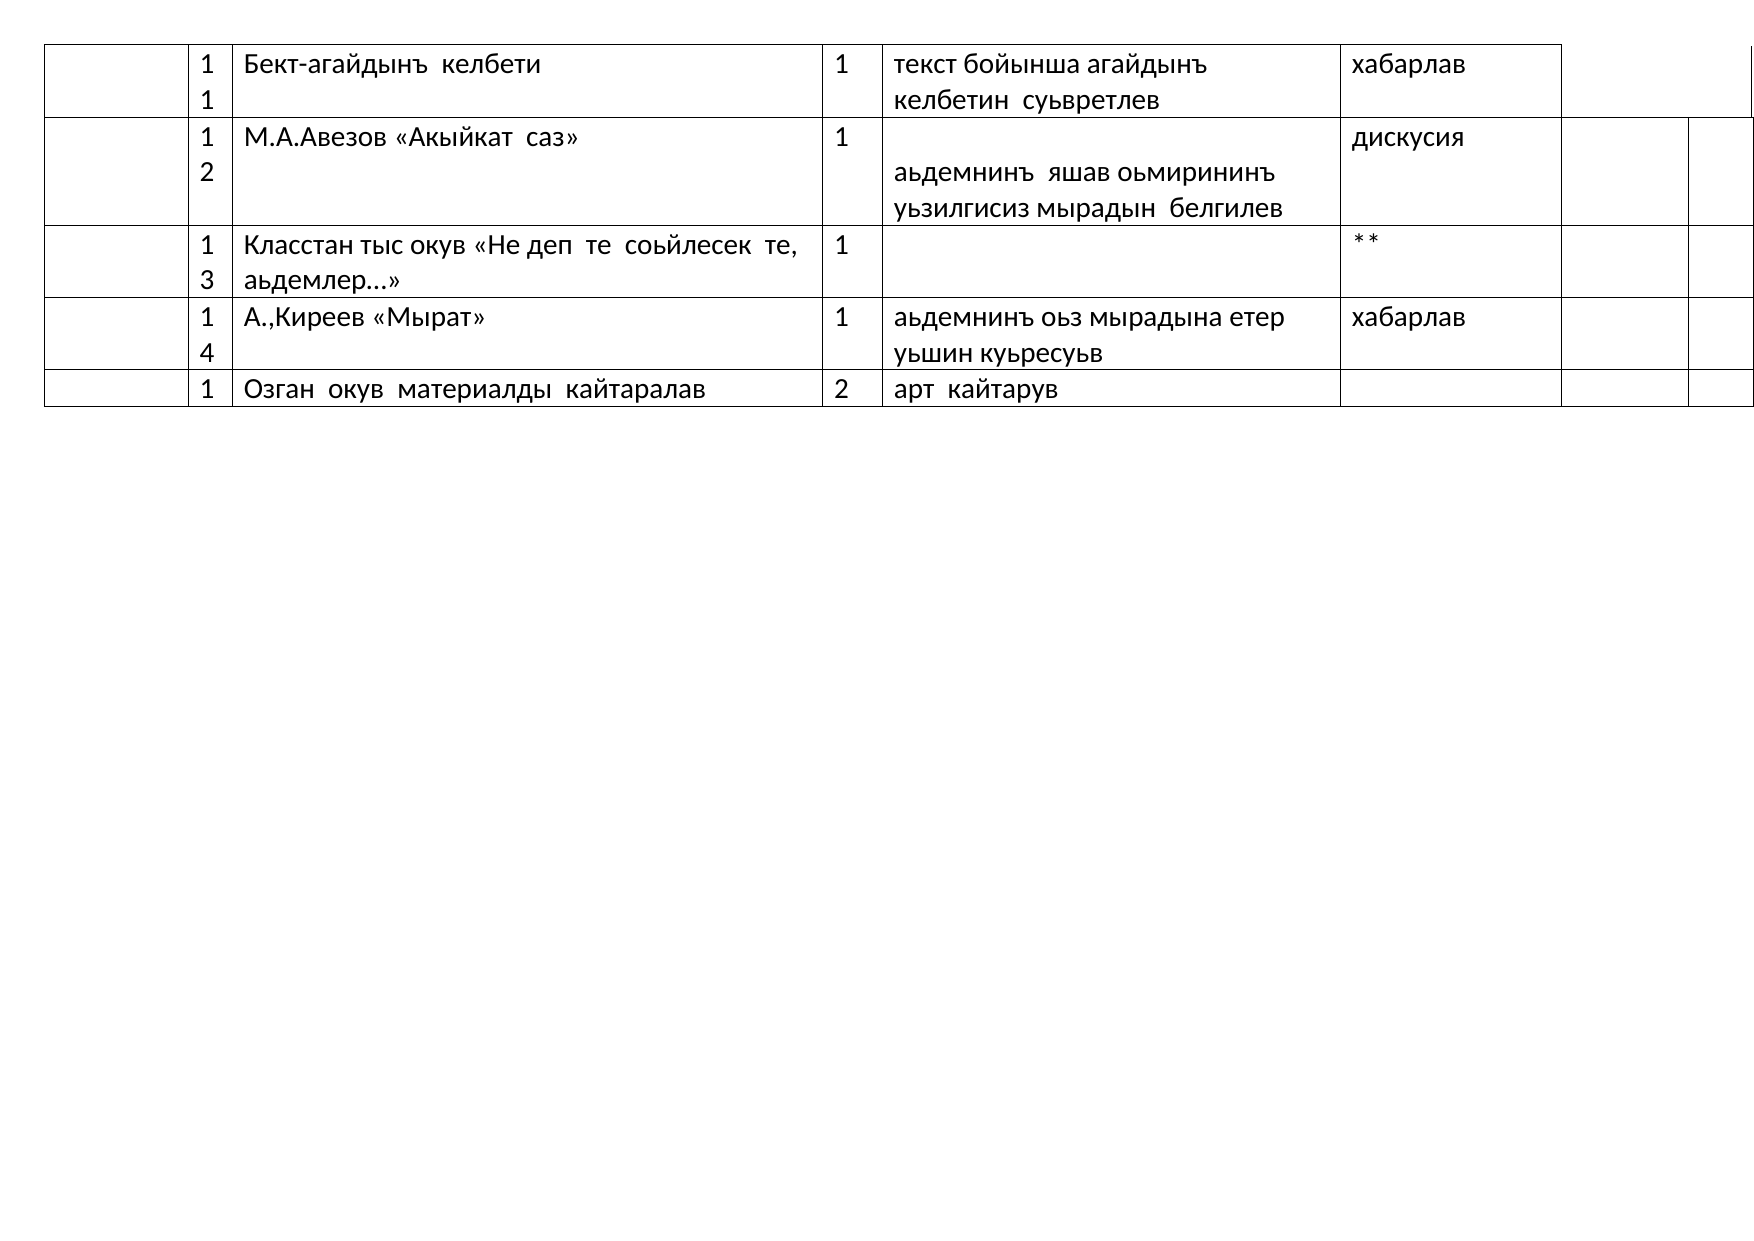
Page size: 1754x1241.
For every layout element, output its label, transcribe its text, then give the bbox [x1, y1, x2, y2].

table_cell [45, 298, 188, 369]
table_cell Класстан тыс окув «Не деп те соьйлесек те, аьдемлер…» [233, 226, 822, 297]
table_cell [1689, 226, 1753, 297]
table_cell [45, 226, 188, 297]
table_cell аьдемнинъ яшав оьмирининъ уьзилгисиз мырадын белгилев [883, 118, 1340, 225]
table_cell 12 [189, 118, 232, 225]
table_cell [1562, 226, 1688, 297]
table_cell хабарлав [1341, 45, 1561, 117]
table_cell 2 [823, 370, 882, 406]
table_cell Озган окув материалды кайтаралав [233, 370, 822, 406]
table_cell текст бойынша агайдынъ келбетин суьвретлев [883, 45, 1340, 117]
table_cell 1 [823, 226, 882, 297]
table_cell 1 [823, 118, 882, 225]
table_cell А.,Киреев «Мырат» [233, 298, 822, 369]
table_cell дискусия [1341, 118, 1561, 225]
table_cell 1 [189, 370, 232, 406]
table_cell [883, 226, 1340, 297]
table_cell 13 [189, 226, 232, 297]
table_cell [1689, 298, 1753, 369]
table_cell Бект-агайдынъ келбети [233, 45, 822, 117]
table_cell 1 [823, 45, 882, 117]
table_cell [1341, 370, 1561, 406]
table_cell [1689, 118, 1753, 225]
table_cell М.А.Авезов «Акыйкат саз» [233, 118, 822, 225]
table_cell аьдемнинъ оьз мырадына етер уьшин куьресуьв [883, 298, 1340, 369]
table_cell 14 [189, 298, 232, 369]
table_cell 11 [189, 45, 232, 117]
table_cell [1562, 298, 1688, 369]
table_cell 1 [823, 298, 882, 369]
table_cell [1562, 370, 1688, 406]
table_cell [45, 45, 188, 117]
table_cell арт кайтарув [883, 370, 1340, 406]
table_cell ** [1341, 226, 1561, 297]
table_cell [45, 370, 188, 406]
table_cell [45, 118, 188, 225]
table_cell хабарлав [1341, 298, 1561, 369]
table_cell [1689, 370, 1753, 406]
table_cell [1562, 118, 1688, 225]
